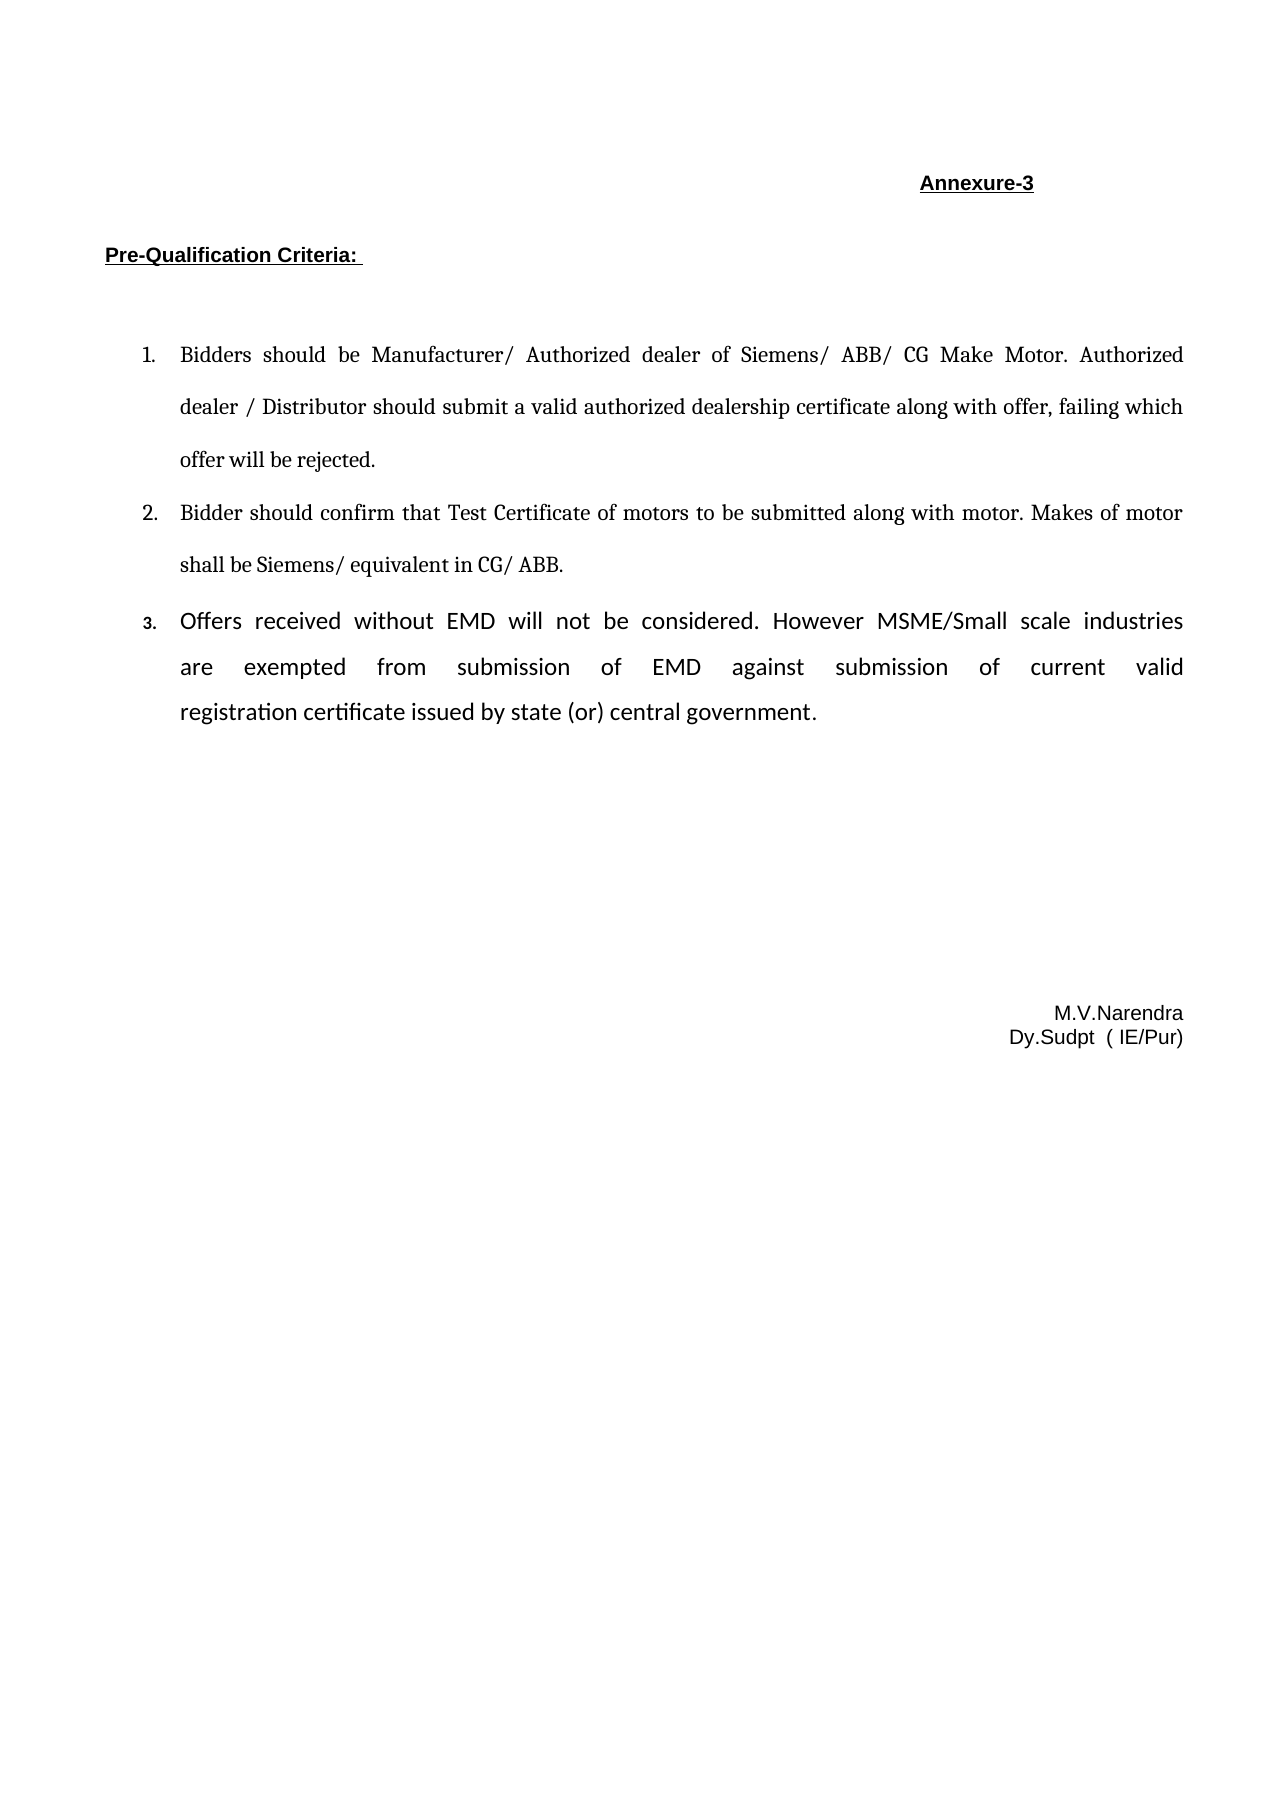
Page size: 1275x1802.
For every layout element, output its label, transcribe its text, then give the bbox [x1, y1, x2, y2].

list Offers received without EMD will not be considered. However MSME/Small scale industries are exempted from submission of EMD against submission of current valid registration certificate issued by state (or) central government. [142, 605, 1185, 727]
text Pre-Qualification Criteria: [105, 243, 1185, 267]
list Bidder should confirm that Test Certificate of motors to be submitted along with motor. Makes of motor shall be Siemens/ equivalent in CG/ ABB. [142, 499, 1185, 578]
text Annexure-3 [555, 171, 1185, 195]
text Dy.Sudpt ( IE/Pur) [105, 1025, 1185, 1049]
list Bidders should be Manufacturer/ Authorized dealer of Siemens/ ABB/ CG Make Motor. Authorized dealer / Distributor should submit a valid authorized dealership certificate along with offer, failing which offer will be rejected. [142, 341, 1185, 473]
text M.V.Narendra [105, 1001, 1185, 1025]
